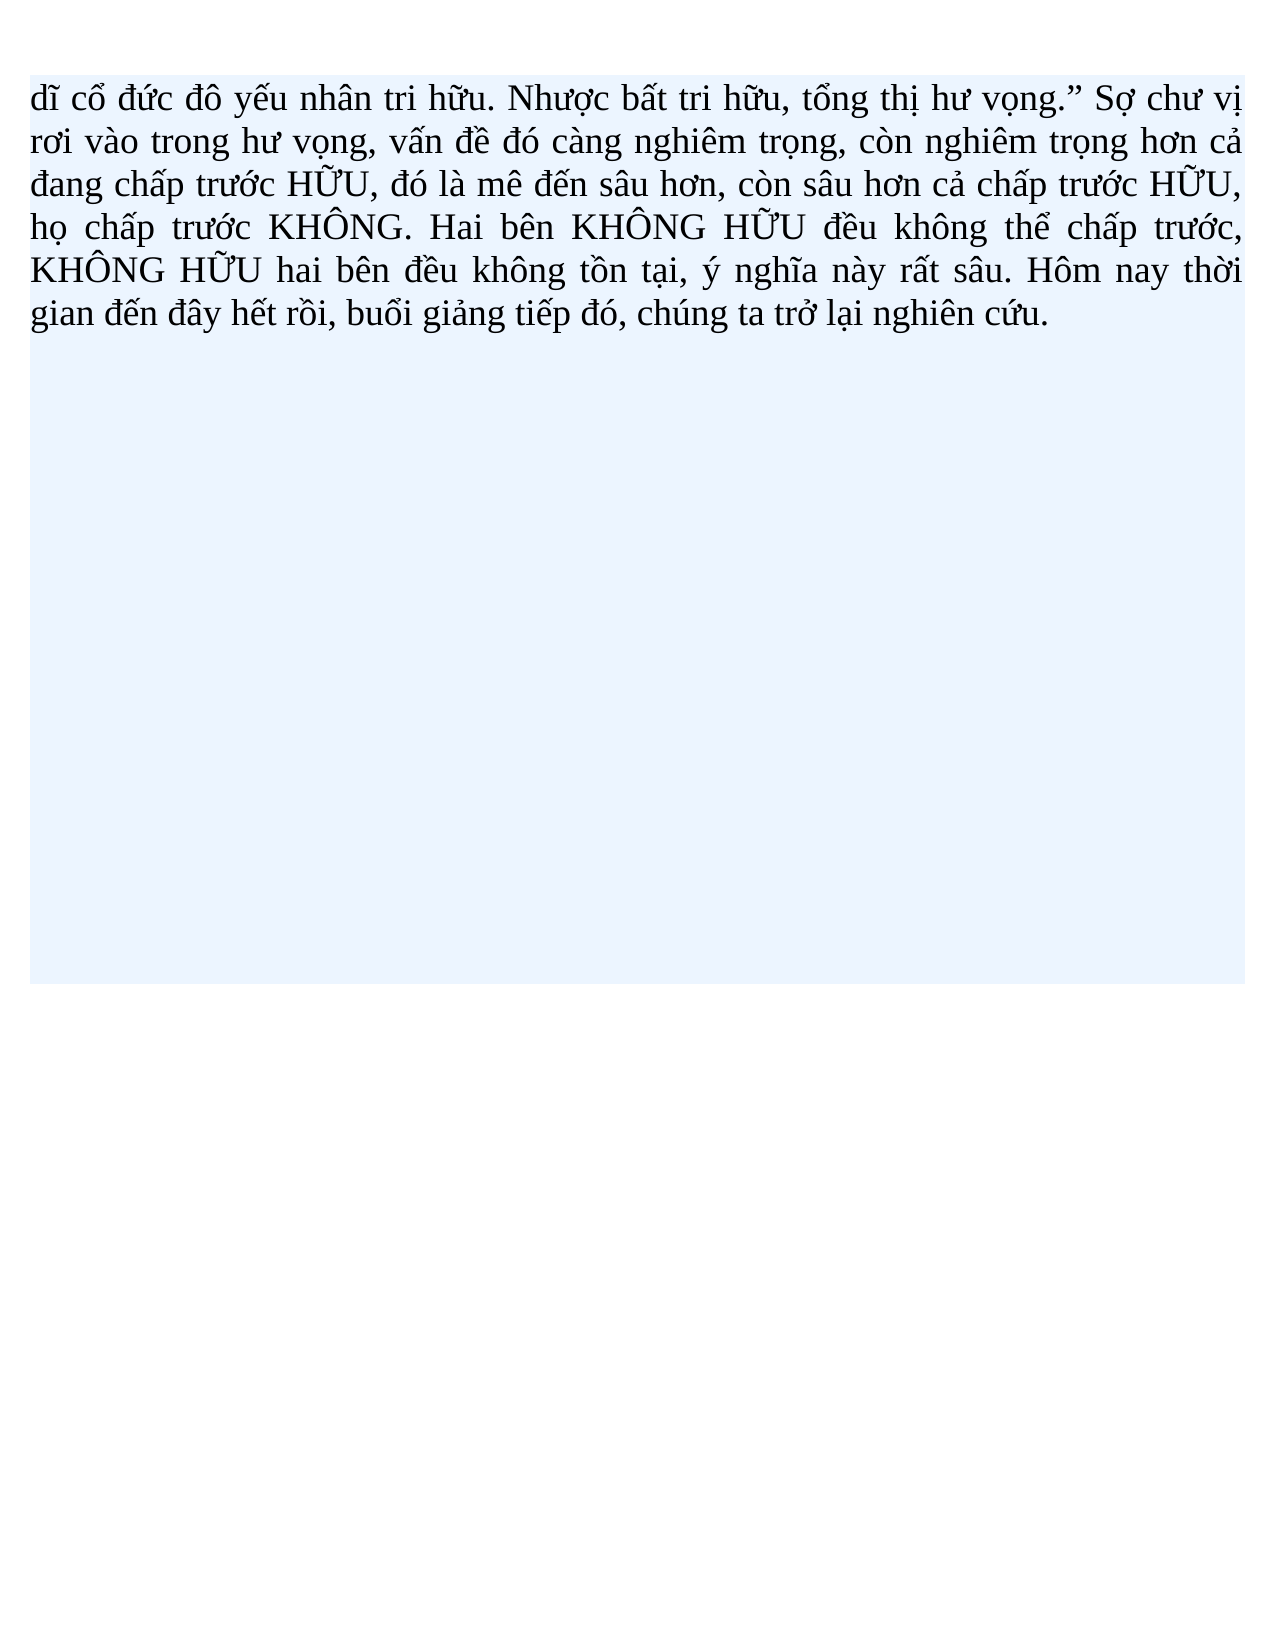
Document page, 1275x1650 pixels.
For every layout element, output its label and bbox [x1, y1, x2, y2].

text [30, 75, 1245, 334]
